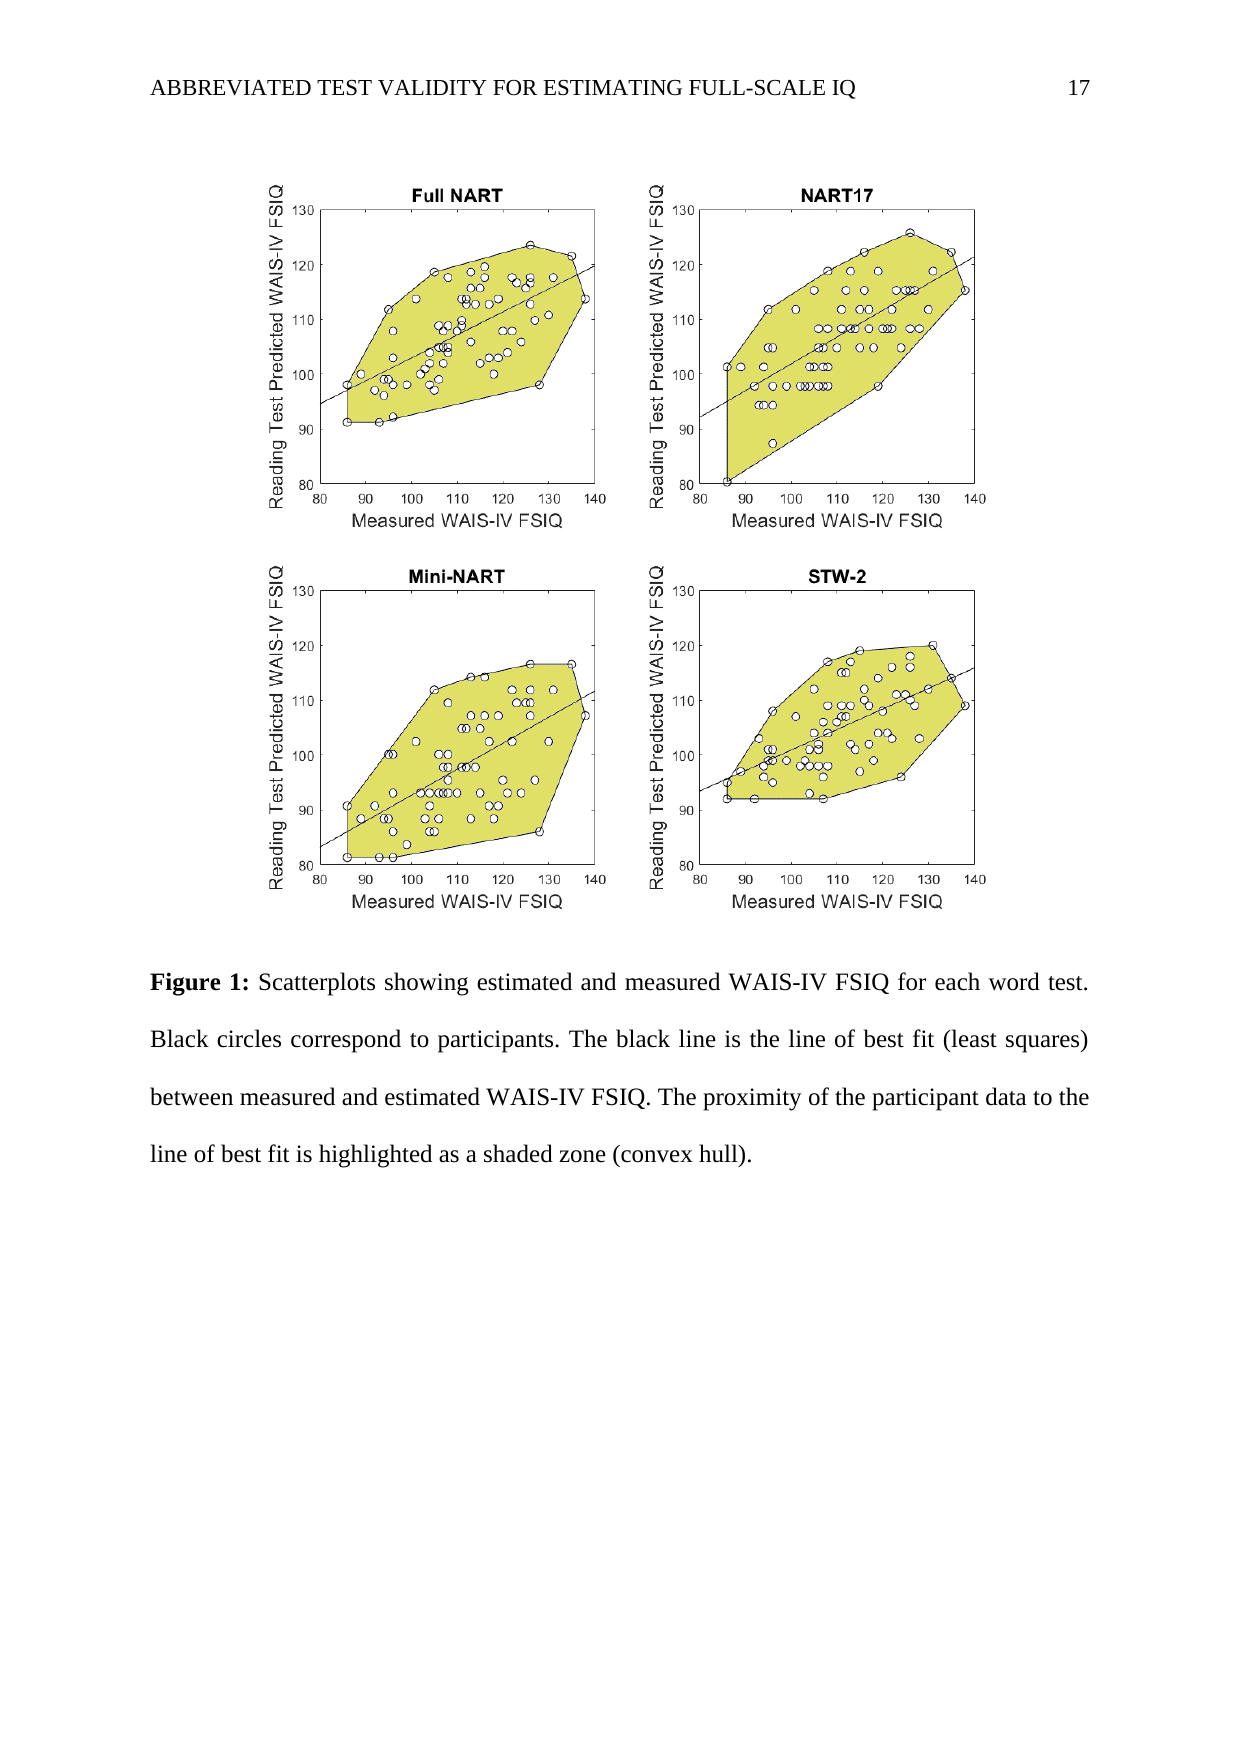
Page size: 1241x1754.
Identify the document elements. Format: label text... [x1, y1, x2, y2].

text Figure 1: Scatterplots showing estimated and measured WAIS-IV FSIQ for each word test. Black circles correspond to participants. The black line is the line of best fit (least squares) between measured and estimated WAIS-IV FSIQ. The proximity of the participant data to the line of best fit is highlighted as a shaded zone (convex hull). [150, 967, 1090, 1168]
picture [226, 150, 1014, 953]
